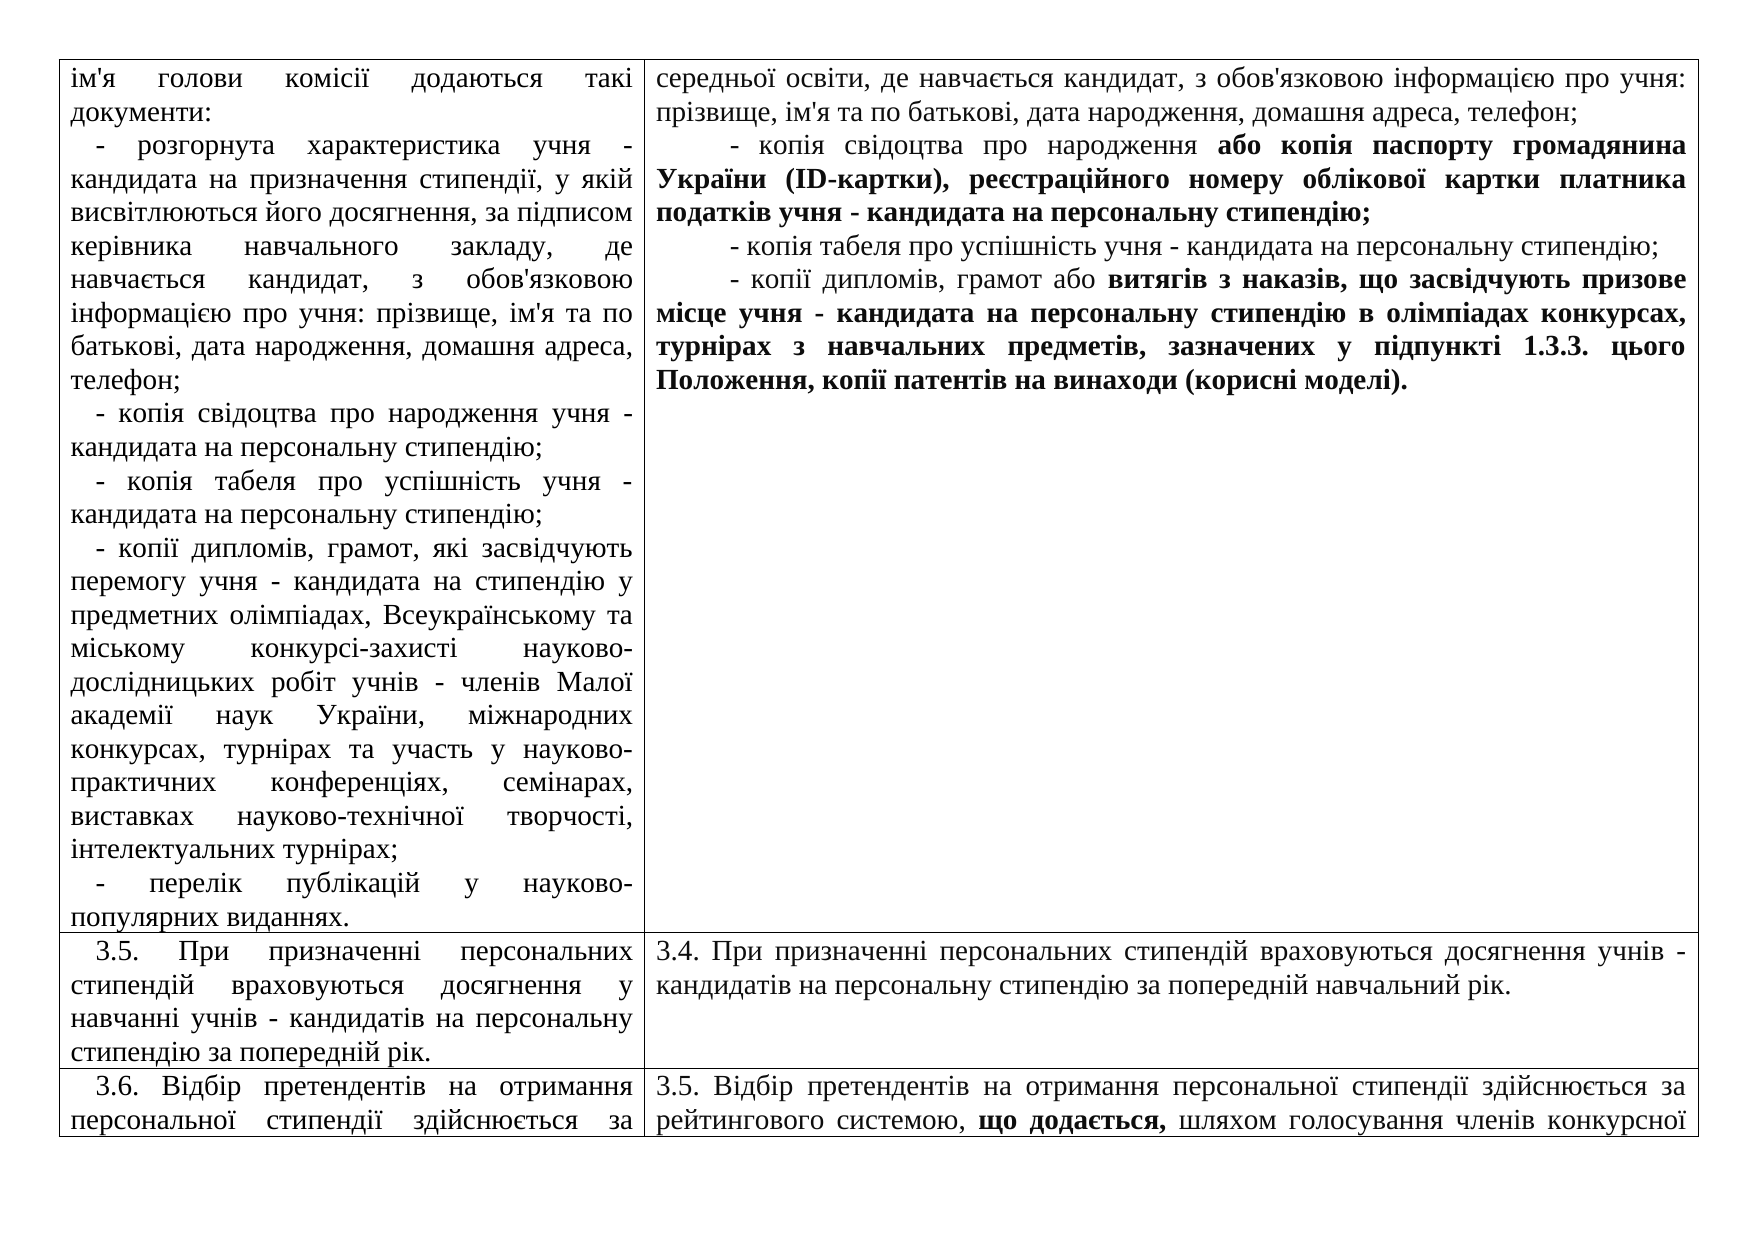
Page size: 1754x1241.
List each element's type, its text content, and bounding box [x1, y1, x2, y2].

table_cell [645, 60, 1698, 932]
table_cell 3.4. При призначенні персональних стипендій враховуються досягнення учнів - кандидатів на персональну стипендію за попередній навчальний рік. [645, 933, 1698, 1067]
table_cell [60, 1069, 644, 1136]
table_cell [645, 1069, 1698, 1136]
table_cell 3.5. При призначенні персональних стипендій враховуються досягнення у навчанні учнів - кандидатів на персональну стипендію за попередній рік. [60, 933, 644, 1067]
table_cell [60, 60, 644, 932]
